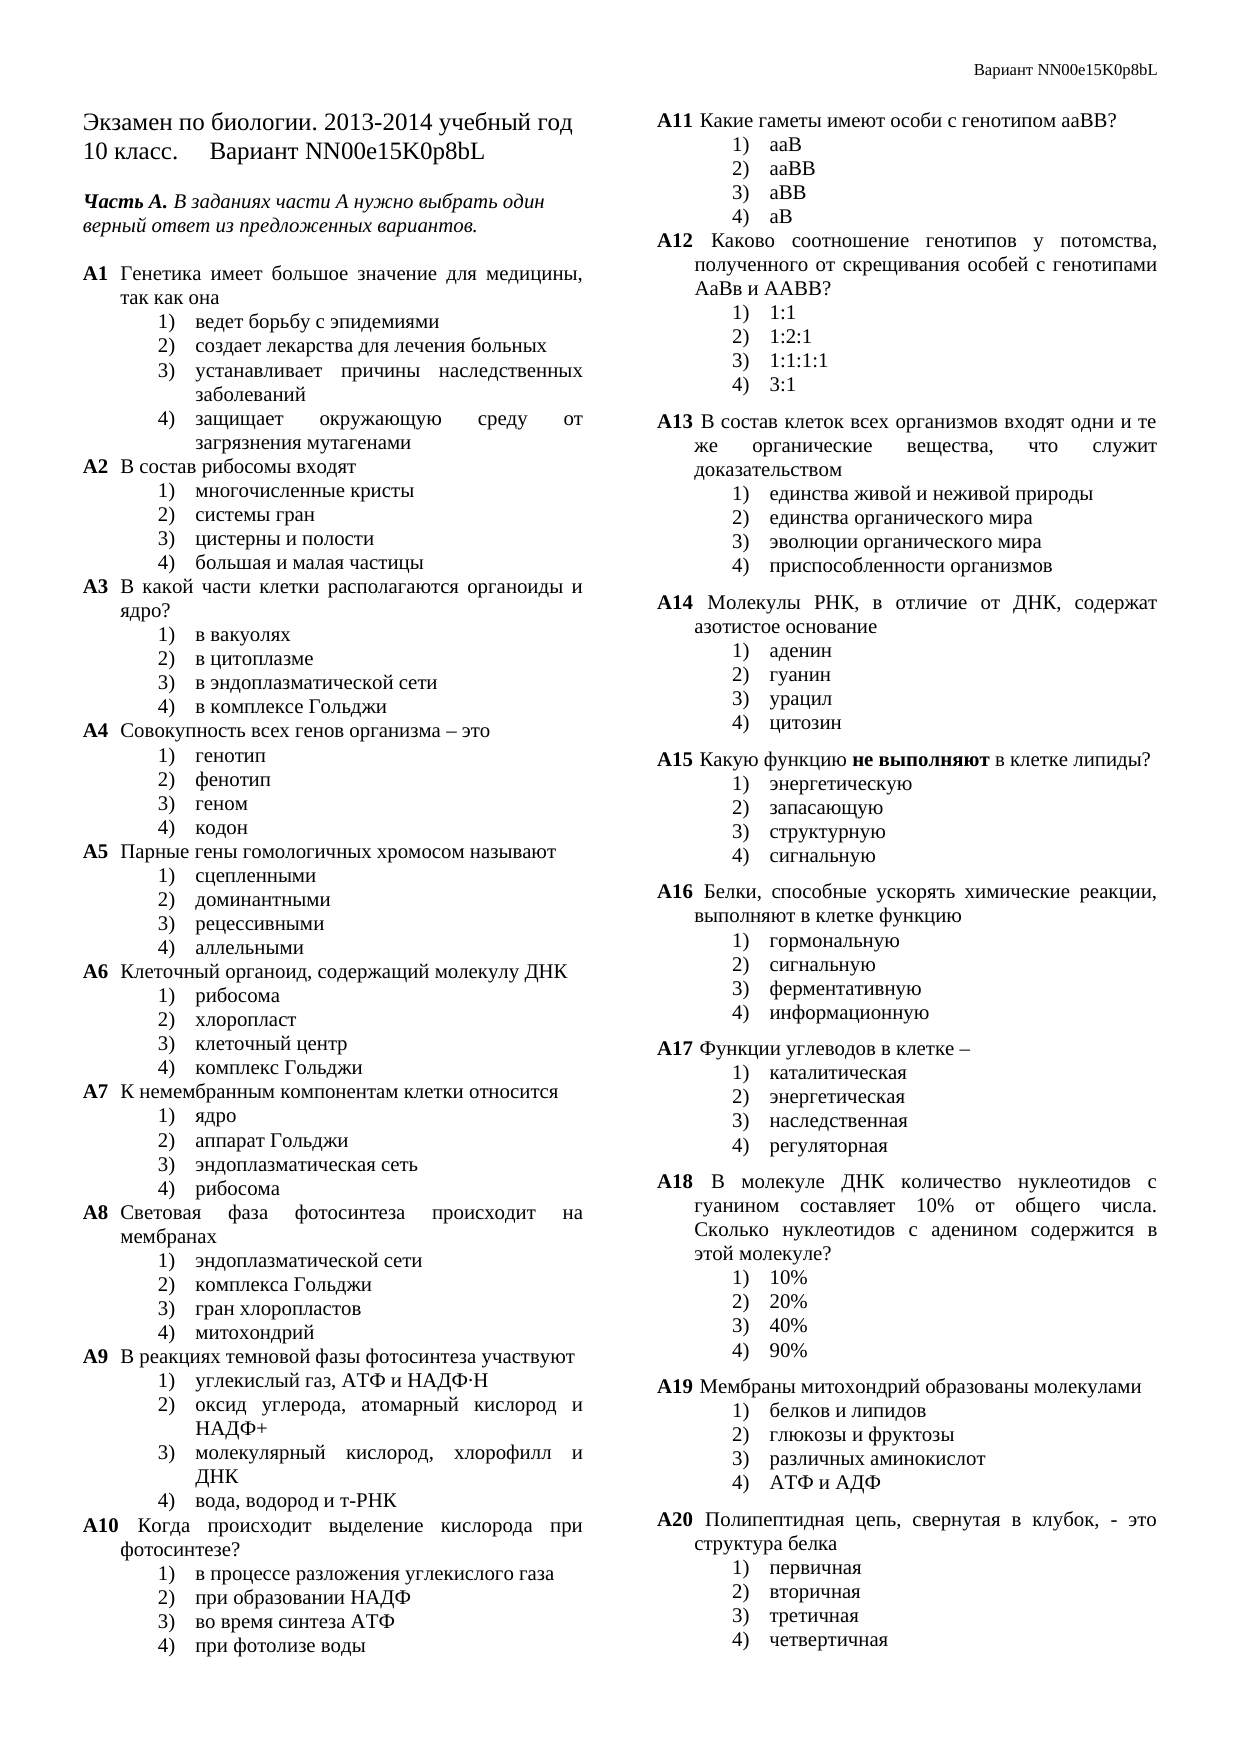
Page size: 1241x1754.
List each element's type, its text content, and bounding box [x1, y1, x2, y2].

list митохондрий [158, 1320, 583, 1344]
text Экзамен по биологии. 2013-2014 учебный год [83, 107, 583, 136]
list Когда происходит выделение кислорода при фотосинтезе? [83, 1512, 583, 1561]
list эндоплазматическая сеть [158, 1152, 583, 1176]
list оксид углерода, атомарный кислород и НАДФ+ [158, 1392, 583, 1440]
list комплекс Гольджи [158, 1055, 583, 1079]
list клеточный центр [158, 1031, 583, 1055]
list 90% [732, 1337, 1157, 1362]
list третичная [732, 1603, 1157, 1627]
list четвертичная [732, 1627, 1157, 1651]
list 1:1 [732, 300, 1157, 324]
list Какую функцию не выполняют в клетке липиды? [657, 747, 1157, 771]
list при фотолизе воды [158, 1633, 583, 1657]
list Клеточный органоид, содержащий молекулу ДНК [83, 959, 583, 983]
list вторичная [732, 1579, 1157, 1603]
list К немембранным компонентам клетки относится [83, 1079, 583, 1103]
list рибосома [158, 983, 583, 1007]
list аллельными [158, 935, 583, 959]
list В состав клеток всех организмов входят одни и те же органические вещества, что служит доказательством [657, 409, 1157, 481]
list ферментативную [732, 976, 1157, 1000]
list при образовании НАДФ [158, 1585, 583, 1609]
list системы гран [158, 502, 583, 526]
list во время синтеза АТФ [158, 1609, 583, 1633]
list сцепленными [158, 863, 583, 887]
list в комплексе Гольджи [158, 694, 583, 718]
list эндоплазматической сети [158, 1248, 583, 1272]
list В состав рибосомы входят [83, 454, 583, 478]
list гуанин [732, 662, 1157, 686]
list приспособленности организмов [732, 553, 1157, 577]
list энергетическая [732, 1084, 1157, 1108]
list эволюции органического мира [732, 529, 1157, 553]
list создает лекарства для лечения больных [158, 333, 583, 357]
list В какой части клетки располагаются органоиды и ядро? [83, 574, 583, 622]
list АТФ и АДФ [732, 1470, 1157, 1494]
list генотип [158, 742, 583, 767]
list устанавливает причины наследственных заболеваний [158, 357, 583, 406]
list Парные гены гомологичных хромосом называют [83, 839, 583, 863]
list в вакуолях [158, 622, 583, 646]
list Функции углеводов в клетке – [657, 1036, 1157, 1060]
list ааВ [732, 132, 1157, 156]
list рецессивными [158, 911, 583, 935]
list углекислый газ, АТФ и НАДФ∙Н [158, 1368, 583, 1392]
list ааВВ [732, 156, 1157, 180]
list аппарат Гольджи [158, 1127, 583, 1152]
list первичная [732, 1555, 1157, 1579]
list в процессе разложения углекислого газа [158, 1561, 583, 1585]
list 1:1:1:1 [732, 348, 1157, 372]
list геном [158, 791, 583, 815]
list различных аминокислот [732, 1446, 1157, 1470]
list белков и липидов [732, 1398, 1157, 1422]
list молекулярный кислород, хлорофилл и ДНК [158, 1440, 583, 1488]
list фенотип [158, 767, 583, 791]
list большая и малая частицы [158, 550, 583, 574]
list гран хлоропластов [158, 1296, 583, 1320]
list единства живой и неживой природы [732, 481, 1157, 505]
list Совокупность всех генов организма – это [83, 718, 583, 742]
list глюкозы и фруктозы [732, 1422, 1157, 1446]
list регуляторная [732, 1132, 1157, 1157]
list Каково соотношение генотипов у потомства, полученного от скрещивания особей с генотипами АаВв и ААВВ? [657, 228, 1157, 300]
list В реакциях темновой фазы фотосинтеза участвуют [83, 1344, 583, 1368]
list Молекулы РНК, в отличие от ДНК, содержат азотистое основание [657, 590, 1157, 638]
list комплекса Гольджи [158, 1272, 583, 1296]
list 10% [732, 1265, 1157, 1289]
list хлоропласт [158, 1007, 583, 1031]
list Полипептидная цепь, свернутая в клубок, - это структура белка [657, 1507, 1157, 1555]
list в цитоплазме [158, 646, 583, 670]
list кодон [158, 815, 583, 839]
list в эндоплазматической сети [158, 670, 583, 694]
list Белки, способные ускорять химические реакции, выполняют в клетке функцию [657, 879, 1157, 927]
list энергетическую [732, 771, 1157, 795]
list сигнальную [732, 843, 1157, 867]
list 20% [732, 1289, 1157, 1313]
list Какие гаметы имеют особи с генотипом ааВВ? [657, 107, 1157, 132]
list цистерны и полости [158, 526, 583, 550]
list информационную [732, 1000, 1157, 1024]
list многочисленные кристы [158, 478, 583, 502]
list вода, водород и т-РНК [158, 1488, 583, 1512]
list гормональную [732, 927, 1157, 952]
list В молекуле ДНК количество нуклеотидов с гуанином составляет 10% от общего числа. Сколько нуклеотидов с аденином содержится в этой молекуле? [657, 1169, 1157, 1265]
list каталитическая [732, 1060, 1157, 1084]
list запасающую [732, 795, 1157, 819]
list рибосома [158, 1176, 583, 1200]
list аВ [732, 204, 1157, 228]
list доминантными [158, 887, 583, 911]
list аденин [732, 638, 1157, 662]
list единства органического мира [732, 505, 1157, 529]
text Часть А. В заданиях части А нужно выбрать один верный ответ из предложенных вариантов. [83, 189, 583, 237]
text 10 класс. Вариант NN00e15K0p8bL [83, 136, 583, 165]
list цитозин [732, 710, 1157, 734]
list ведет борьбу с эпидемиями [158, 309, 583, 333]
list урацил [732, 686, 1157, 710]
list 3:1 [732, 372, 1157, 396]
list Световая фаза фотосинтеза происходит на мембранах [83, 1200, 583, 1248]
list Генетика имеет большое значение для медицины, так как она [83, 261, 583, 309]
list аВВ [732, 180, 1157, 204]
list ядро [158, 1103, 583, 1127]
list 40% [732, 1313, 1157, 1337]
list защищает окружающую среду от загрязнения мутагенами [158, 406, 583, 454]
list Мембраны митохондрий образованы молекулами [657, 1374, 1157, 1398]
list структурную [732, 819, 1157, 843]
list сигнальную [732, 952, 1157, 976]
list 1:2:1 [732, 324, 1157, 348]
list наследственная [732, 1108, 1157, 1132]
